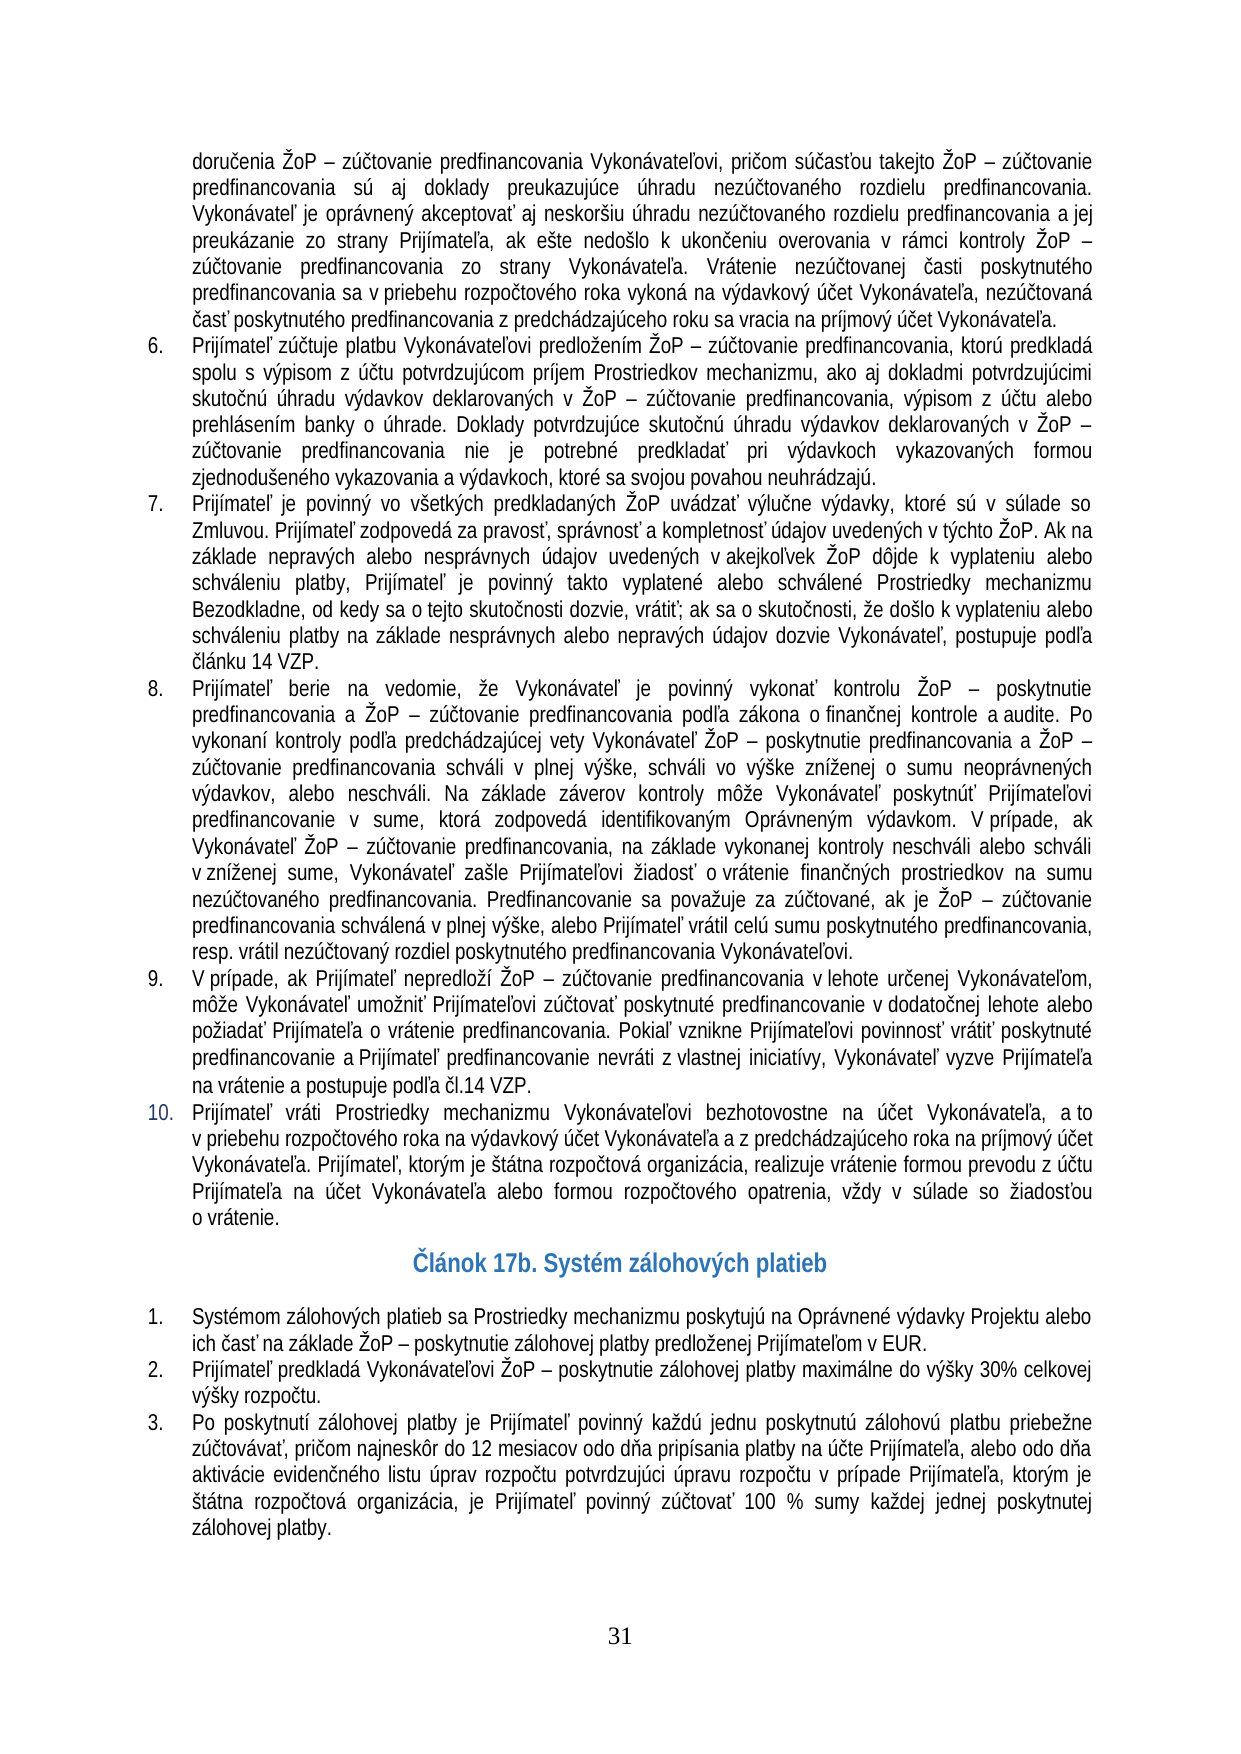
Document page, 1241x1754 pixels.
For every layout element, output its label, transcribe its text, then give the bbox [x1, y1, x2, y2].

list Prijímateľ zúčtuje platbu Vykonávateľovi predložením ŽoP – zúčtovanie predfinancovania, ktorú predkladá spolu s výpisom z účtu potvrdzujúcom príjem Prostriedkov mechanizmu, ako aj dokladmi potvrdzujúcimi skutočnú úhradu výdavkov deklarovaných v ŽoP – zúčtovanie predfinancovania, výpisom z účtu alebo prehlásením banky o úhrade. Doklady potvrdzujúce skutočnú úhradu výdavkov deklarovaných v ŽoP – zúčtovanie predfinancovania nie je potrebné predkladať pri výdavkoch vykazovaných formou zjednodušeného vykazovania a výdavkoch, ktoré sa svojou povahou neuhrádzajú. [148, 332, 1093, 490]
list Prijímateľ vráti Prostriedky mechanizmu Vykonávateľovi bezhotovostne na účet Vykonávateľa, a to v priebehu rozpočtového roka na výdavkový účet Vykonávateľa a z predchádzajúceho roka na príjmový účet Vykonávateľa. Prijímateľ, ktorým je štátna rozpočtová organizácia, realizuje vrátenie formou prevodu z účtu Prijímateľa na účet Vykonávateľa alebo formou rozpočtového opatrenia, vždy v súlade so žiadosťou o vrátenie. [148, 1099, 1093, 1230]
list Systémom zálohových platieb sa Prostriedky mechanizmu poskytujú na Oprávnené výdavky Projektu alebo ich časť na základe ŽoP – poskytnutie zálohovej platby predloženej Prijímateľom v EUR. [148, 1303, 1093, 1356]
list Prijímateľ berie na vedomie, že Vykonávateľ je povinný vykonať kontrolu ŽoP – poskytnutie predfinancovania a ŽoP – zúčtovanie predfinancovania podľa zákona o finančnej kontrole a audite. Po vykonaní kontroly podľa predchádzajúcej vety Vykonávateľ ŽoP – poskytnutie predfinancovania a ŽoP – zúčtovanie predfinancovania schváli v plnej výške, schváli vo výške zníženej o sumu neoprávnených výdavkov, alebo neschváli. Na základe záverov kontroly môže Vykonávateľ poskytnúť Prijímateľovi predfinancovanie v sume, ktorá zodpovedá identifikovaným Oprávneným výdavkom. V prípade, ak Vykonávateľ ŽoP – zúčtovanie predfinancovania, na základe vykonanej kontroly neschváli alebo schváli v zníženej sume, Vykonávateľ zašle Prijímateľovi žiadosť o vrátenie finančných prostriedkov na sumu nezúčtovaného predfinancovania. Predfinancovanie sa považuje za zúčtované, ak je ŽoP – zúčtovanie predfinancovania schválená v plnej výške, alebo Prijímateľ vrátil celú sumu poskytnutého predfinancovania, resp. vrátil nezúčtovaný rozdiel poskytnutého predfinancovania Vykonávateľovi. [148, 675, 1093, 964]
list Prijímateľ predkladá Vykonávateľovi ŽoP – poskytnutie zálohovej platby maximálne do výšky 30% celkovej výšky rozpočtu. [148, 1356, 1093, 1408]
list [148, 148, 1093, 332]
subtitle Článok 17b. Systém zálohových platieb [148, 1247, 1093, 1278]
list Po poskytnutí zálohovej platby je Prijímateľ povinný každú jednu poskytnutú zálohovú platbu priebežne zúčtovávať, pričom najneskôr do 12 mesiacov odo dňa pripísania platby na účte Prijímateľa, alebo odo dňa aktivácie evidenčného listu úprav rozpočtu potvrdzujúci úpravu rozpočtu v prípade Prijímateľa, ktorým je štátna rozpočtová organizácia, je Prijímateľ povinný zúčtovať 100 % sumy každej jednej poskytnutej zálohovej platby. [148, 1408, 1093, 1540]
list V prípade, ak Prijímateľ nepredloží ŽoP – zúčtovanie predfinancovania v lehote určenej Vykonávateľom, môže Vykonávateľ umožniť Prijímateľovi zúčtovať poskytnuté predfinancovanie v dodatočnej lehote alebo požiadať Prijímateľa o vrátenie predfinancovania. Pokiaľ vznikne Prijímateľovi povinnosť vrátiť poskytnuté predfinancovanie a Prijímateľ predfinancovanie nevráti z vlastnej iniciatívy, Vykonávateľ vyzve Prijímateľa na vrátenie a postupuje podľa čl.14 VZP. [148, 964, 1093, 1099]
list Prijímateľ je povinný vo všetkých predkladaných ŽoP uvádzať výlučne výdavky, ktoré sú v súlade so Zmluvou. Prijímateľ zodpovedá za pravosť, správnosť a kompletnosť údajov uvedených v týchto ŽoP. Ak na základe nepravých alebo nesprávnych údajov uvedených v akejkoľvek ŽoP dôjde k vyplateniu alebo schváleniu platby, Prijímateľ je povinný takto vyplatené alebo schválené Prostriedky mechanizmu Bezodkladne, od kedy sa o tejto skutočnosti dozvie, vrátiť; ak sa o skutočnosti, že došlo k vyplateniu alebo schváleniu platby na základe nesprávnych alebo nepravých údajov dozvie Vykonávateľ, postupuje podľa článku 14 VZP. [148, 490, 1093, 675]
